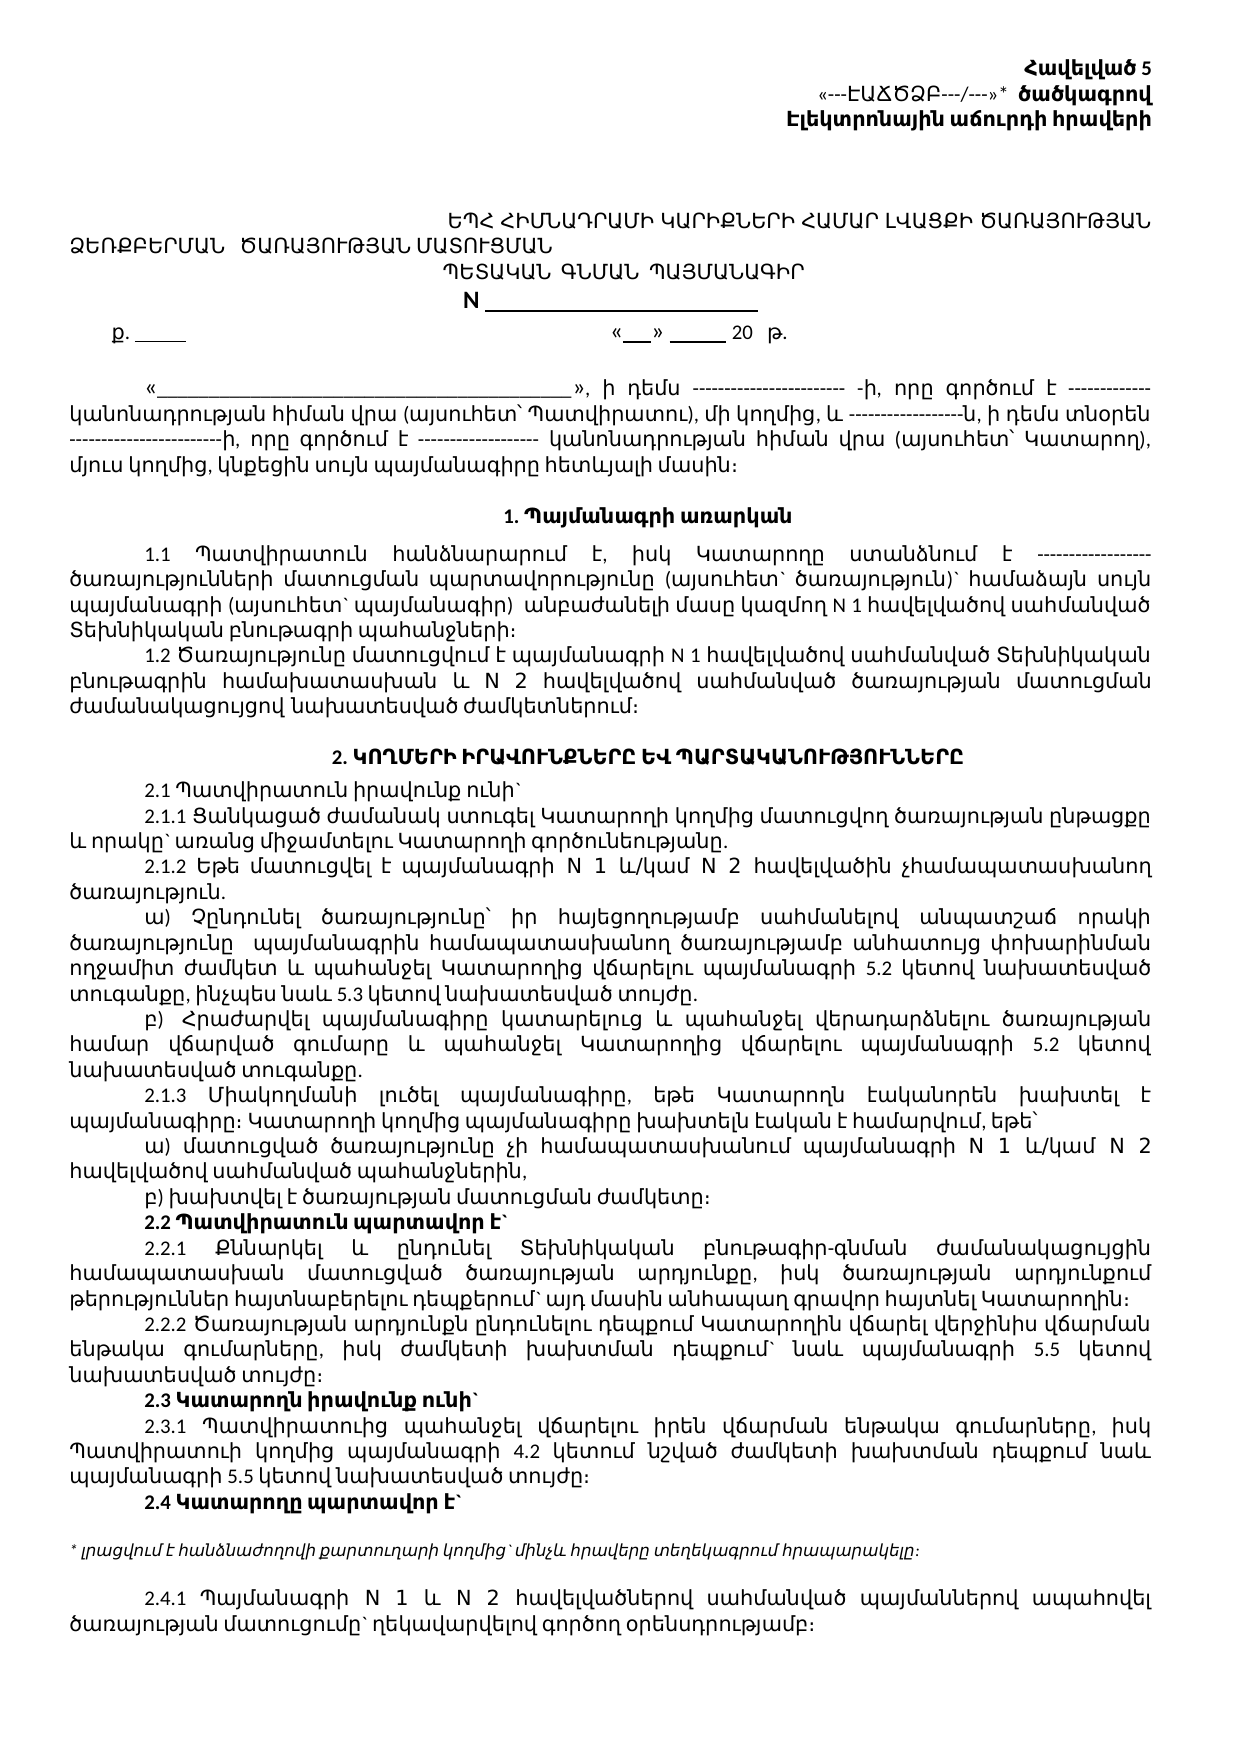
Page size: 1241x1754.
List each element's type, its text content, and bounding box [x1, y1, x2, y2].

text «________________________________________», ի դեմս ------------------------ -ի, որը գործում է ------------- կանոնադրության հիման վրա (այսուհետ՝ Պատվիրատու), մի կողմից, և ------------------ն, ի դեմս տնօրեն ------------------------ի, որը գործում է ------------------- կանոնադրության հիման վրա (այսուհետ՝ Կատարող), մյուս կողմից, կնքեցին սույն պայմանագիրը հետևյալի մասին։ [69, 371, 1152, 477]
text 1. Պայմանագրի առարկան [69, 503, 1152, 528]
text ԵՊՀ ՀԻՄՆԱԴՐԱՄԻ ԿԱՐԻՔՆԵՐԻ ՀԱՄԱՐ ԼՎԱՑՔԻ ԾԱՌԱՅՈՒԹՅԱՆ ՁԵՌՔԲԵՐՄԱՆ ԾԱՌԱՅՈՒԹՅԱՆ ՄԱՏՈՒՑՄԱՆ [69, 208, 1152, 259]
text 2.3 Կատարողն իրավունք ունի` [69, 1387, 1152, 1413]
text բ) խախտվել է ծառայության մատուցման ժամկետը։ [69, 1184, 1152, 1209]
text 2. ԿՈՂՄԵՐԻ ԻՐԱՎՈՒՆՔՆԵՐԸ ԵՎ ՊԱՐՏԱԿԱՆՈՒԹՅՈՒՆՆԵՐԸ [69, 744, 1152, 770]
text 2.1 Պատվիրատուն իրավունք ունի` [69, 777, 1152, 803]
text 2.1.1 Ցանկացած ժամանակ ստուգել Կատարողի կողմից մատուցվող ծառայության ընթացքը և որակը` առանց միջամտելու Կատարողի գործունեությանը. [69, 803, 1152, 854]
text 2.4 Կատարողը պարտավոր է` [69, 1489, 1152, 1514]
text 2.1.2 Եթե մատուցվել է պայմանագրի N 1 և/կամ N 2 հավելվածին չհամապատասխանող ծառայություն. [69, 854, 1152, 904]
text 2.2 Պատվիրատուն պարտավոր է` [69, 1209, 1152, 1235]
text N [54, 284, 1152, 315]
text 2.4.1 Պայմանագրի N 1 և N 2 հավելվածներով սահմանված պայմաններով ապահովել ծառայության մատուցումը` ղեկավարվելով գործող օրենսդրությամբ։ [69, 1586, 1152, 1636]
text Հավելված 5 [69, 56, 1152, 81]
text ք. « » 20 թ. [69, 315, 1152, 345]
text 1.2 Ծառայությունը մատուցվում է պայմանագրի N 1 հավելվածով սահմանված Տեխնիկական բնութագրին համախատասխան և N 2 հավելվածով սահմանված ծառայության մատուցման ժամանակացույցով նախատեսված ժամկետներում։ [69, 643, 1152, 719]
text Էլեկտրոնային աճուրդի հրավերի [69, 106, 1152, 132]
text 2.2.2 Ծառայության արդյունքն ընդունելու դեպքում Կատարողին վճարել վերջինիս վճարման ենթակա գումարները, իսկ ժամկետի խախտման դեպքում` նաև պայմանագրի 5.5 կետով նախատեսված տույժը։ [69, 1311, 1152, 1387]
text ա) Չընդունել ծառայությունը՝ իր հայեցողությամբ սահմանելով անպատշաճ որակի ծառայությունը պայմանագրին համապատասխանող ծառայությամբ անհատույց փոխարինման ողջամիտ ժամկետ և պահանջել Կատարողից վճարելու պայմանագրի 5.2 կետով նախատեսված տուգանքը, ինչպես նաև 5.3 կետով նախատեսված տույժը. [69, 904, 1152, 1006]
text «---ԷԱՃԾՁԲ---/---»* ծածկագրով [69, 81, 1152, 106]
text 2.2.1 Քննարկել և ընդունել Տեխնիկական բնութագիր-գնման ժամանակացույցին համապատասխան մատուցված ծառայության արդյունքը, իսկ ծառայության արդյունքում թերություններ հայտնաբերելու դեպքերում` այդ մասին անհապաղ գրավոր հայտնել Կատարողին։ [69, 1235, 1152, 1311]
text * լրացվում է հանձնաժողովի քարտուղարի կողմից` մինչև հրավերը տեղեկագրում հրապարակելը: [69, 1540, 1152, 1560]
text ՊԵՏԱԿԱՆ ԳՆՄԱՆ ՊԱՅՄԱՆԱԳԻՐ [364, 259, 1152, 284]
text 2.3.1 Պատվիրատուից պահանջել վճարելու իրեն վճարման ենթակա գումարները, իսկ Պատվիրատուի կողմից պայմանագրի 4.2 կետում նշված ժամկետի խախտման դեպքում նաև պայմանագրի 5.5 կետով նախատեսված տույժը։ [69, 1413, 1152, 1489]
text բ) Հրաժարվել պայմանագիրը կատարելուց և պահանջել վերադարձնելու ծառայության համար վճարված գումարը և պահանջել Կատարողից վճարելու պայմանագրի 5.2 կետով նախատեսված տուգանքը. [69, 1006, 1152, 1082]
text 2.1.3 Միակողմանի լուծել պայմանագիրը, եթե Կատարողն էականորեն խախտել է պայմանագիրը։ Կատարողի կողմից պայմանագիրը խախտելն էական է համարվում, եթե՝ [69, 1082, 1152, 1133]
text ա) մատուցված ծառայությունը չի համապատասխանում պայմանագրի N 1 և/կամ N 2 հավելվածով սահմանված պահանջներին, [69, 1133, 1152, 1184]
text 1.1 Պատվիրատուն հանձնարարում է, իսկ Կատարողը ստանձնում է ------------------ ծառայությունների մատուցման պարտավորությունը (այսուհետ` ծառայություն)` համաձայն սույն պայմանագրի (այսուհետ` պայմանագիր) անբաժանելի մասը կազմող N 1 հավելվածով սահմանված Տեխնիկական բնութագրի պահանջների։ [69, 541, 1152, 643]
